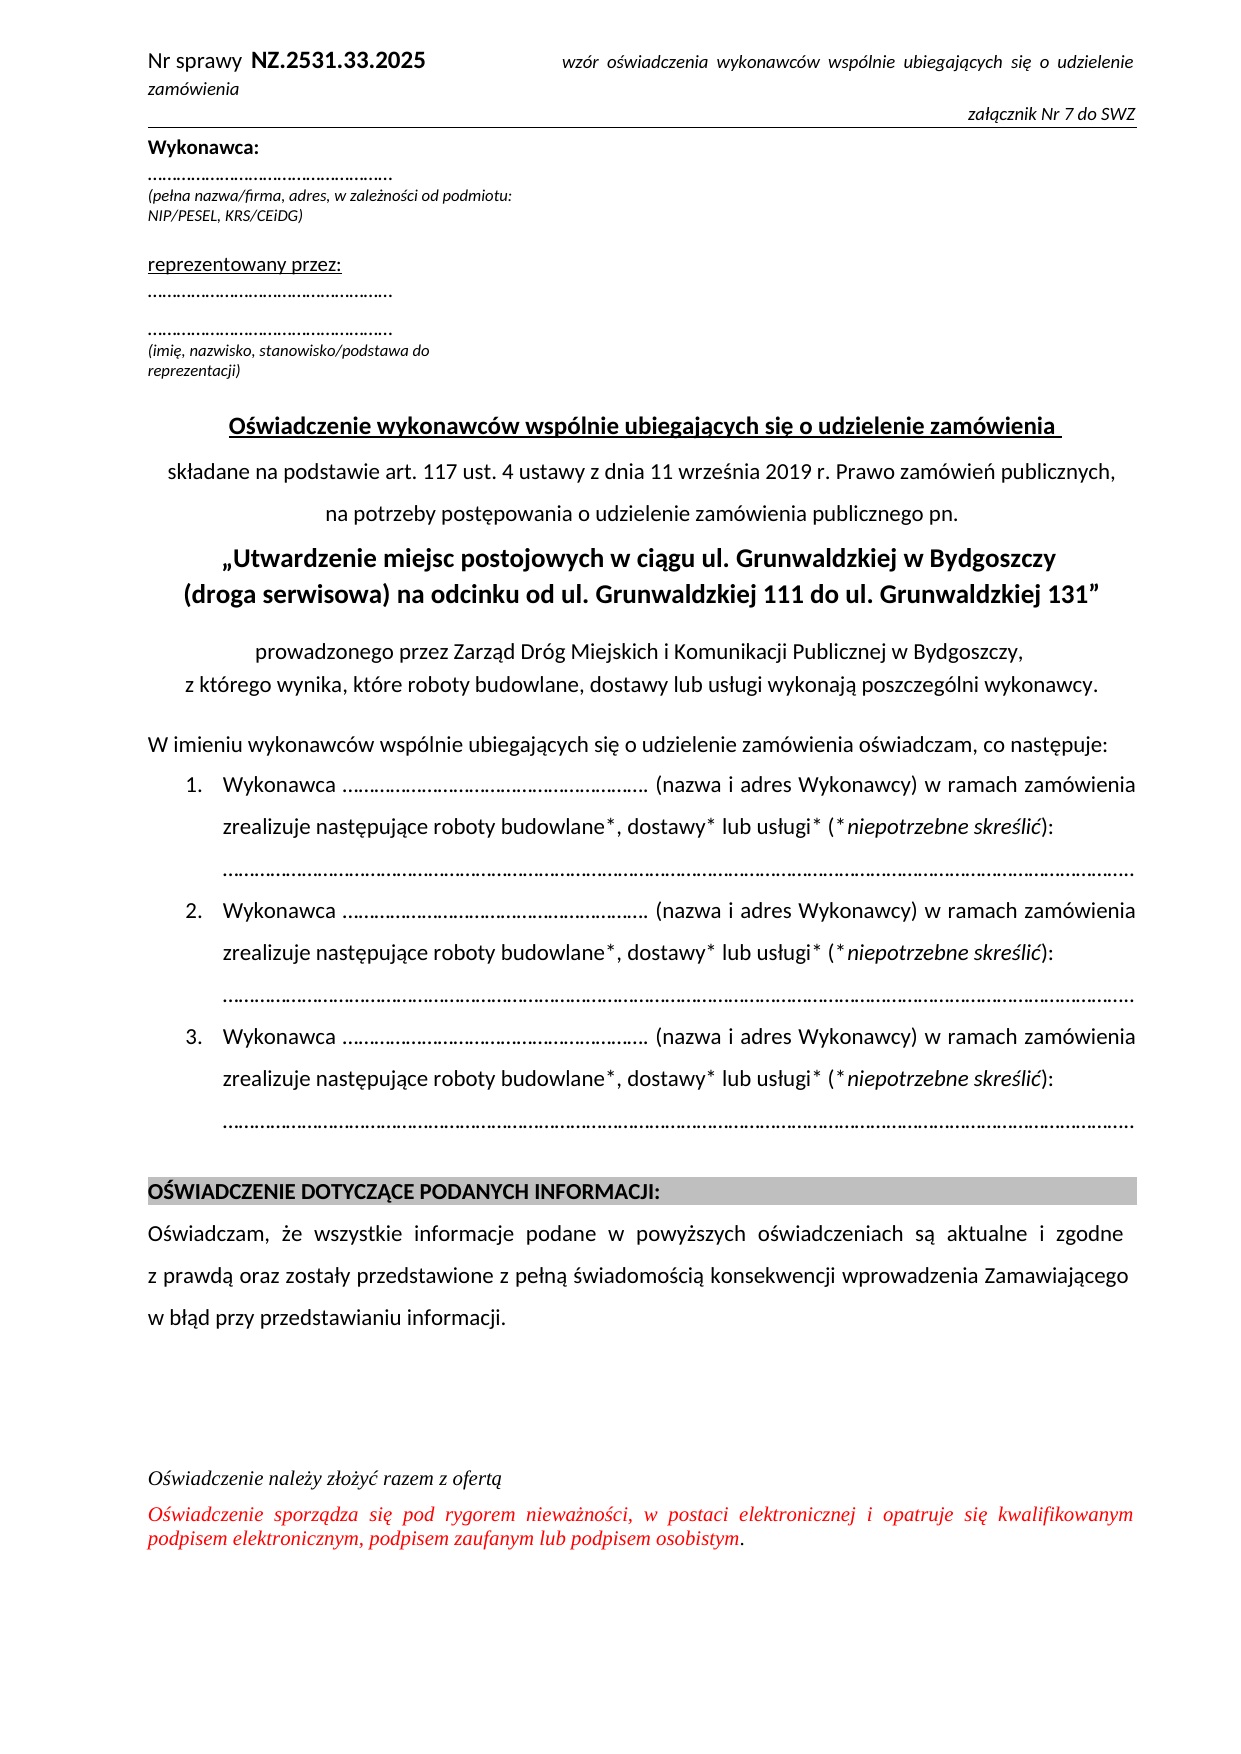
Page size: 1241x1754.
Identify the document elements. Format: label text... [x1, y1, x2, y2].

text Oświadczenie wykonawców wspólnie ubiegających się o udzielenie zamówienia [148, 410, 1137, 440]
text …………………………………………… [148, 160, 517, 185]
text Wykonawca: [148, 134, 1137, 160]
list Wykonawca …………………………………………………. (nazwa i adres Wykonawcy) w ramach zamówienia zrealizuje następujące roboty budowlane*, dostawy* lub usługi* (*niepotrzebne skreślić): [185, 770, 1137, 840]
text (pełna nazwa/firma, adres, w zależności od podmiotu: NIP/PESEL, KRS/CEiDG) [148, 185, 517, 226]
list Wykonawca …………………………………………………. (nazwa i adres Wykonawcy) w ramach zamówienia zrealizuje następujące roboty budowlane*, dostawy* lub usługi* (*niepotrzebne skreślić): [185, 1022, 1137, 1092]
text …………………………………………… [148, 315, 517, 340]
text Oświadczam, że wszystkie informacje podane w powyższych oświadczeniach są aktualne i zgodne z prawdą oraz zostały przedstawione z pełną świadomością konsekwencji wprowadzenia Zamawiającego w błąd przy przedstawianiu informacji. [148, 1219, 1137, 1331]
list Wykonawca …………………………………………………. (nazwa i adres Wykonawcy) w ramach zamówienia zrealizuje następujące roboty budowlane*, dostawy* lub usługi* (*niepotrzebne skreślić): [185, 896, 1137, 966]
text (imię, nazwisko, stanowisko/podstawa do reprezentacji) [148, 340, 517, 381]
text Oświadczenie sporządza się pod rygorem nieważności, w postaci elektronicznej i opatruje się kwalifikowanym podpisem elektronicznym, podpisem zaufanym lub podpisem osobistym. [148, 1502, 1137, 1550]
list ……………………………………………………………………………………………………………………………………………………….. [223, 980, 1137, 1008]
text na potrzeby postępowania o udzielenie zamówienia publicznego pn. [148, 499, 1137, 527]
text …………………………………………… [148, 277, 517, 302]
list ……………………………………………………………………………………………………………………………………………………….. [223, 854, 1137, 882]
list Oświadczenie należy złożyć razem z ofertą [148, 1465, 1137, 1489]
text OŚWIADCZENIE DOTYCZĄCE PODANYCH INFORMACJI: [148, 1177, 1137, 1205]
text składane na podstawie art. 117 ust. 4 ustawy z dnia 11 września 2019 r. Prawo zamówień publicznych, [148, 457, 1137, 485]
text reprezentowany przez: [148, 251, 1137, 277]
text W imieniu wykonawców wspólnie ubiegających się o udzielenie zamówienia oświadczam, co następuje: [148, 730, 1137, 758]
list ……………………………………………………………………………………………………………………………………………………….. [223, 1106, 1137, 1134]
text „Utwardzenie miejsc postojowych w ciągu ul. Grunwaldzkiej w Bydgoszczy (droga serwisowa) na odcinku od ul. Grunwaldzkiej 111 do ul. Grunwaldzkiej 131” [148, 541, 1137, 610]
text prowadzonego przez Zarząd Dróg Miejskich i Komunikacji Publicznej w Bydgoszczy, z którego wynika, które roboty budowlane, dostawy lub usługi wykonają poszczególni wykonawcy. [148, 637, 1137, 698]
